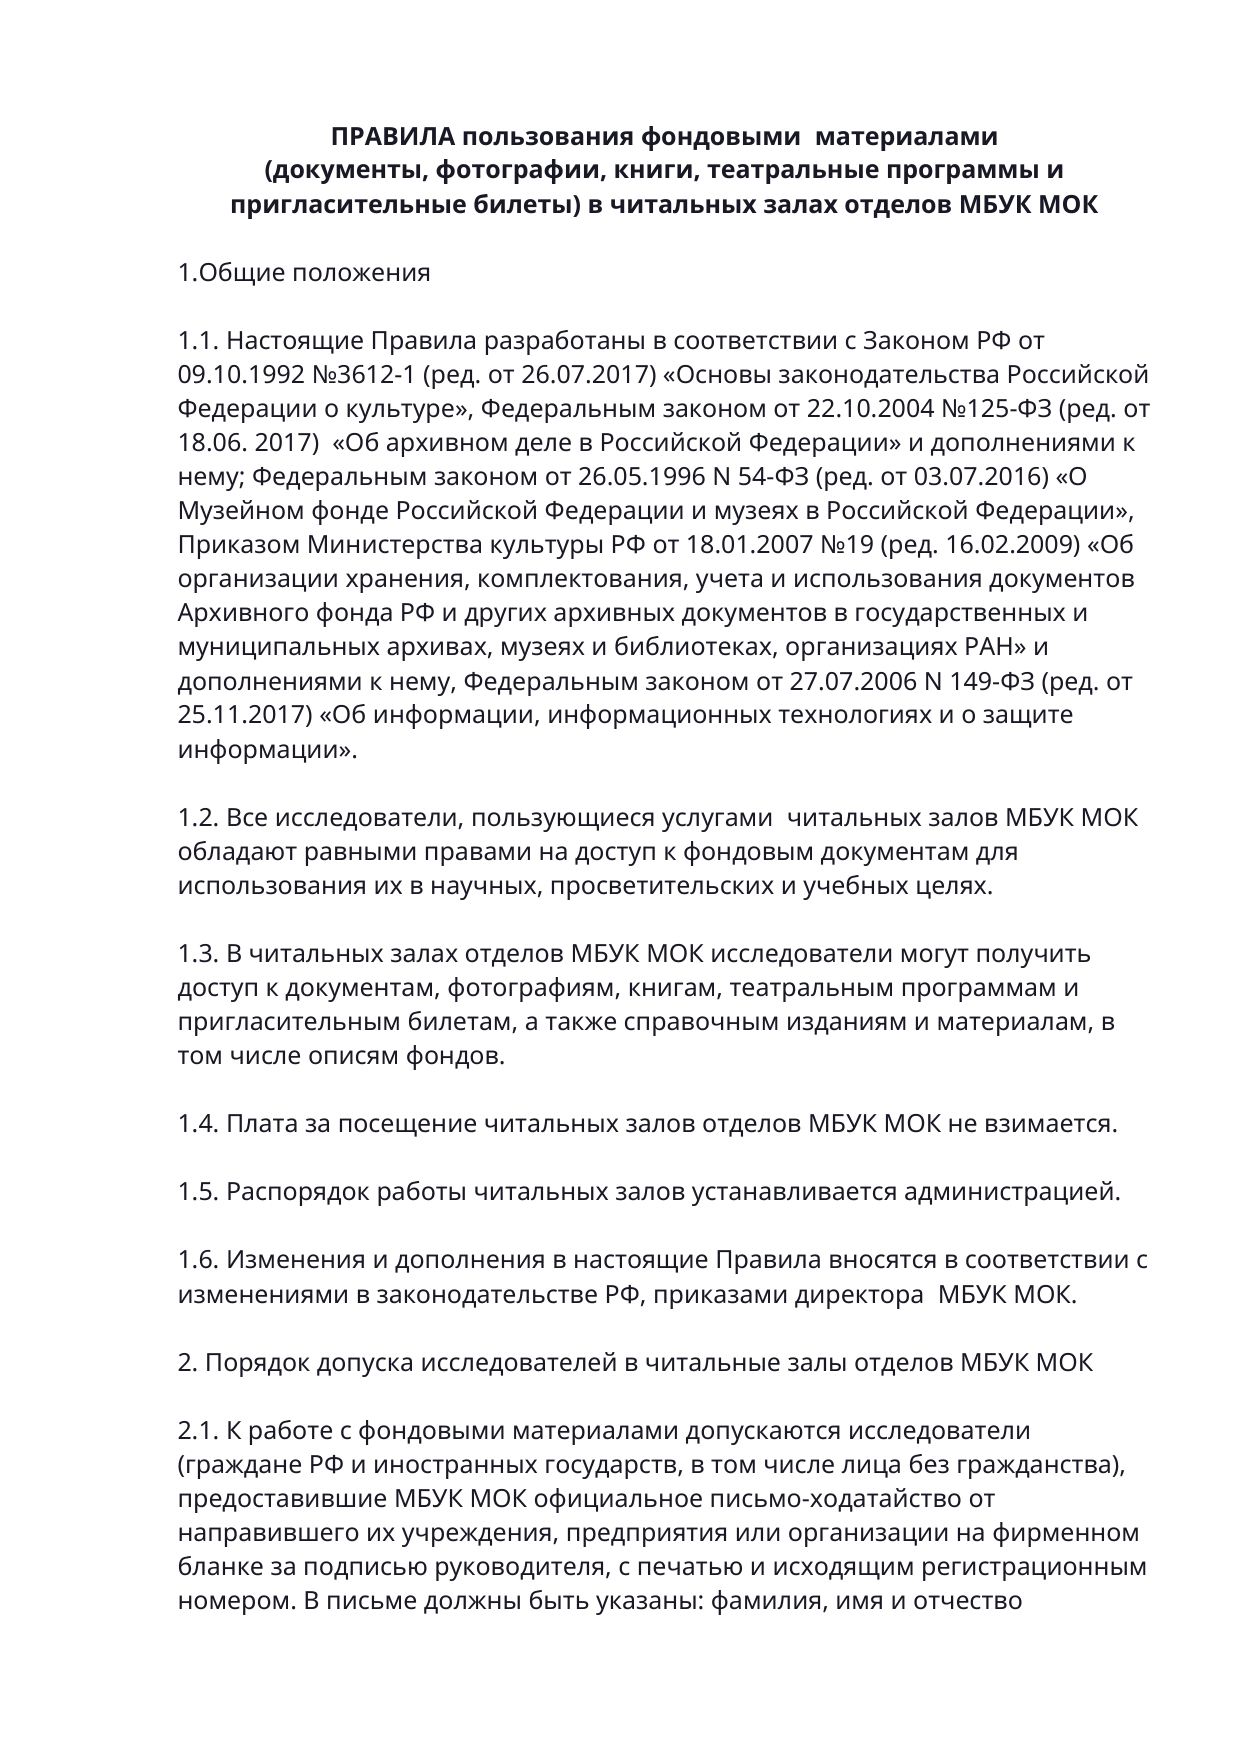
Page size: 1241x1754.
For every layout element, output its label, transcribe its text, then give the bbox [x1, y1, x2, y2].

text 2. Порядок допуска исследователей в читальные залы отделов МБУК МОК [177, 1344, 1152, 1378]
text 1.1. Настоящие Правила разработаны в соответствии с Законом РФ от 09.10.1992 №3612-1 (ред. от 26.07.2017) «Основы законодательства Российской Федерации о культуре», Федеральным законом от 22.10.2004 №125-ФЗ (ред. от 18.06. 2017) «Об архивном деле в Российской Федерации» и дополнениями к нему; Федеральным законом от 26.05.1996 N 54-ФЗ (ред. от 03.07.2016) «О Музейном фонде Российской Федерации и музеях в Российской Федерации», Приказом Министерства культуры РФ от 18.01.2007 №19 (ред. 16.02.2009) «Об организации хранения, комплектования, учета и использования документов Архивного фонда РФ и других архивных документов в государственных и муниципальных архивах, музеях и библиотеках, организациях РАН» и дополнениями к нему, Федеральным законом от 27.07.2006 N 149-ФЗ (ред. от 25.11.2017) «Об информации, информационных технологиях и о защите информации». [177, 322, 1152, 765]
text 1.Общие положения [177, 254, 1152, 288]
text 1.2. Все исследователи, пользующиеся услугами читальных залов МБУК МОК обладают равными правами на доступ к фондовым документам для использования их в научных, просветительских и учебных целях. [177, 799, 1152, 902]
text 1.4. Плата за посещение читальных залов отделов МБУК МОК не взимается. [177, 1106, 1152, 1140]
text 1.3. В читальных залах отделов МБУК МОК исследователи могут получить доступ к документам, фотографиям, книгам, театральным программам и пригласительным билетам, а также справочным изданиям и материалам, в том числе описям фондов. [177, 936, 1152, 1072]
text 1.5. Распорядок работы читальных залов устанавливается администрацией. [177, 1174, 1152, 1208]
text 1.6. Изменения и дополнения в настоящие Правила вносятся в соответствии с изменениями в законодательстве РФ, приказами директора МБУК МОК. [177, 1242, 1152, 1310]
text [177, 1378, 1152, 1617]
text (документы, фотографии, книги, театральные программы и пригласительные билеты) в читальных залах отделов МБУК МОК [177, 152, 1152, 220]
text ПРАВИЛА пользования фондовыми материалами [177, 118, 1152, 152]
